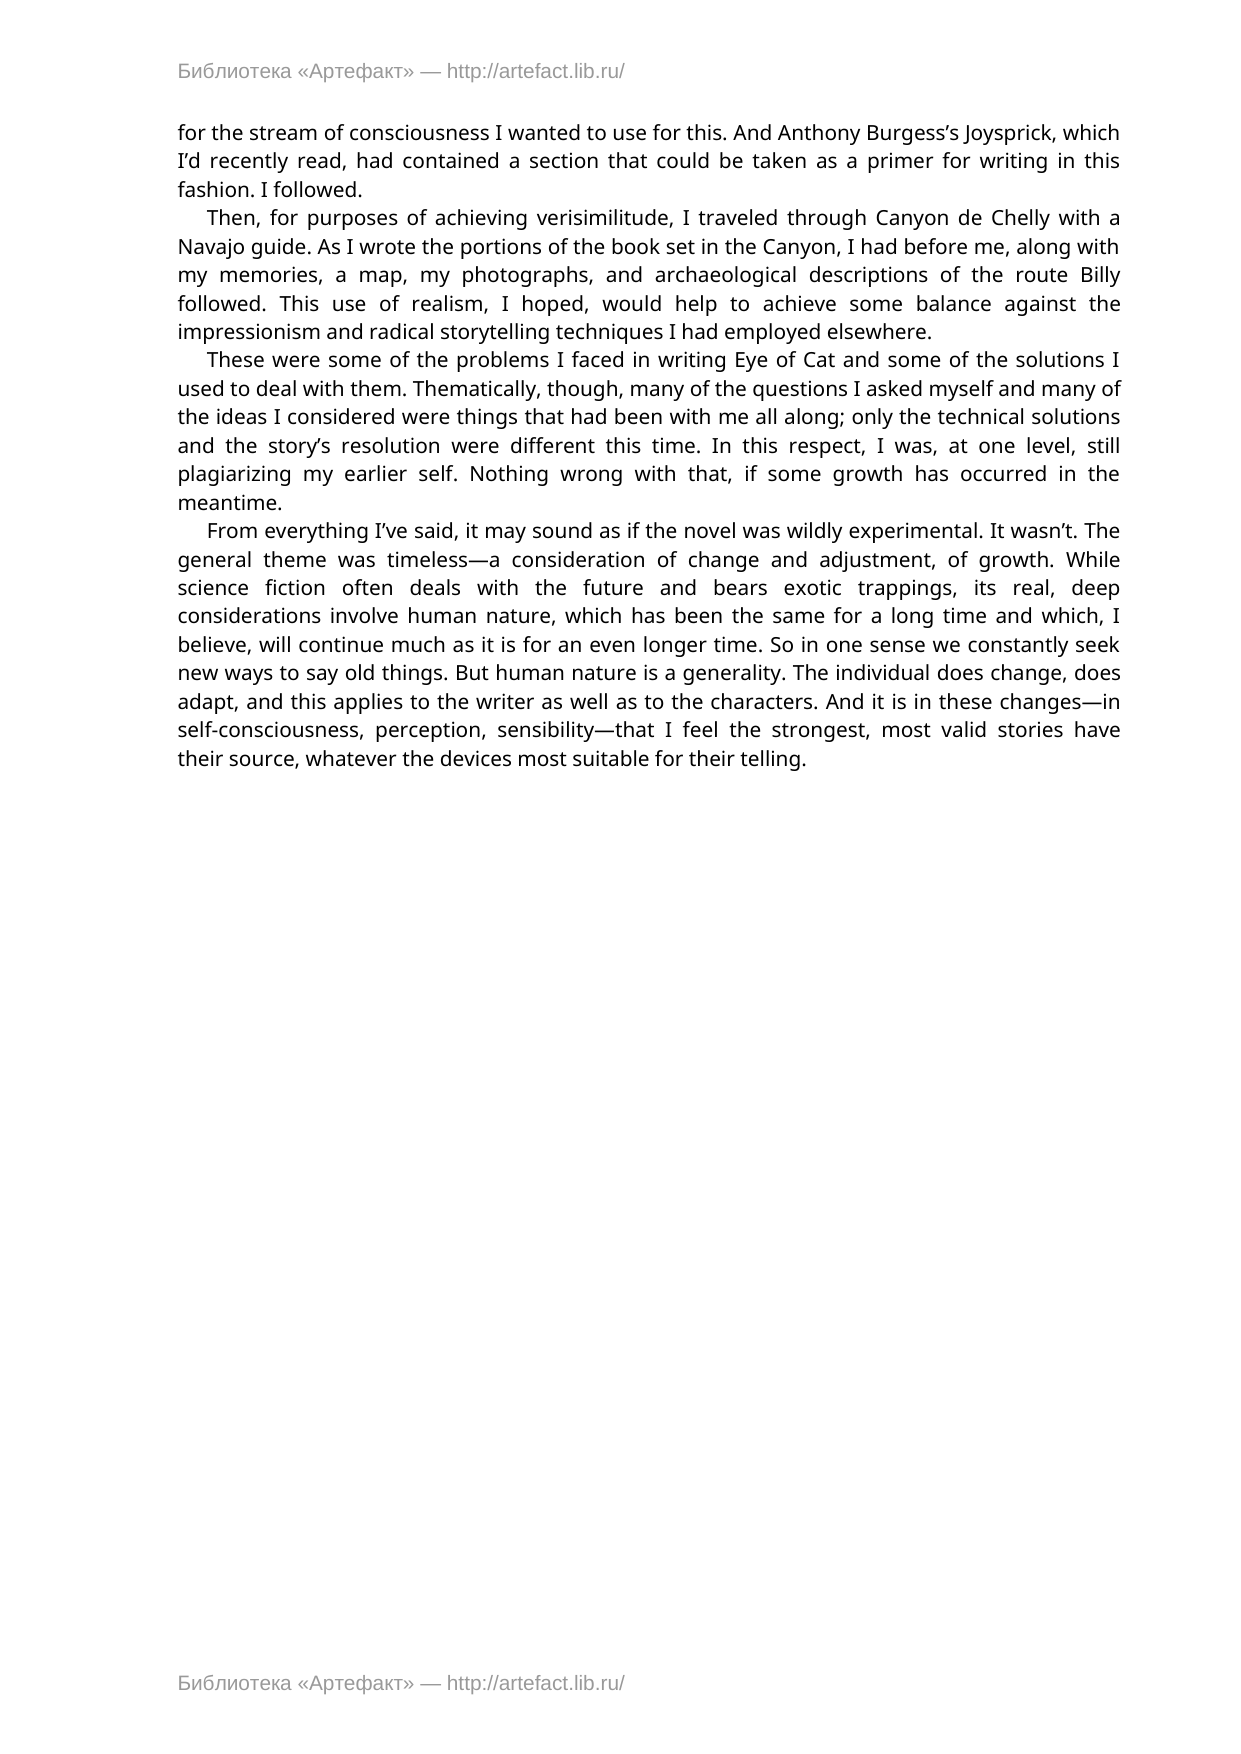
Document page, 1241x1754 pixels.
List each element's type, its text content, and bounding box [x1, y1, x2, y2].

text From everything I’ve said, it may sound as if the novel was wildly experimental. It wasn’t. The general theme was timeless—a consideration of change and adjustment, of growth. While science fiction often deals with the future and bears exotic trappings, its real, deep considerations involve human nature, which has been the same for a long time and which, I believe, will continue much as it is for an even longer time. So in one sense we constantly seek new ways to say old things. But human nature is a generality. The individual does change, does adapt, and this applies to the writer as well as to the characters. And it is in these changes—in self-consciousness, perception, sensibility—that I feel the strongest, most valid stories have their source, whatever the devices most suitable for their telling. [177, 516, 1122, 772]
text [177, 118, 1122, 203]
text These were some of the problems I faced in writing Eye of Cat and some of the solutions I used to deal with them. Thematically, though, many of the questions I asked myself and many of the ideas I considered were things that had been with me all along; only the technical solutions and the story’s resolution were different this time. In this respect, I was, at one level, still plagiarizing my earlier self. Nothing wrong with that, if some growth has occurred in the meantime. [177, 346, 1122, 516]
text Then, for purposes of achieving verisimilitude, I traveled through Canyon de Chelly with a Navajo guide. As I wrote the portions of the book set in the Canyon, I had before me, along with my memories, a map, my photographs, and archaeological descriptions of the route Billy followed. This use of realism, I hoped, would help to achieve some balance against the impressionism and radical storytelling techniques I had employed elsewhere. [177, 203, 1122, 346]
